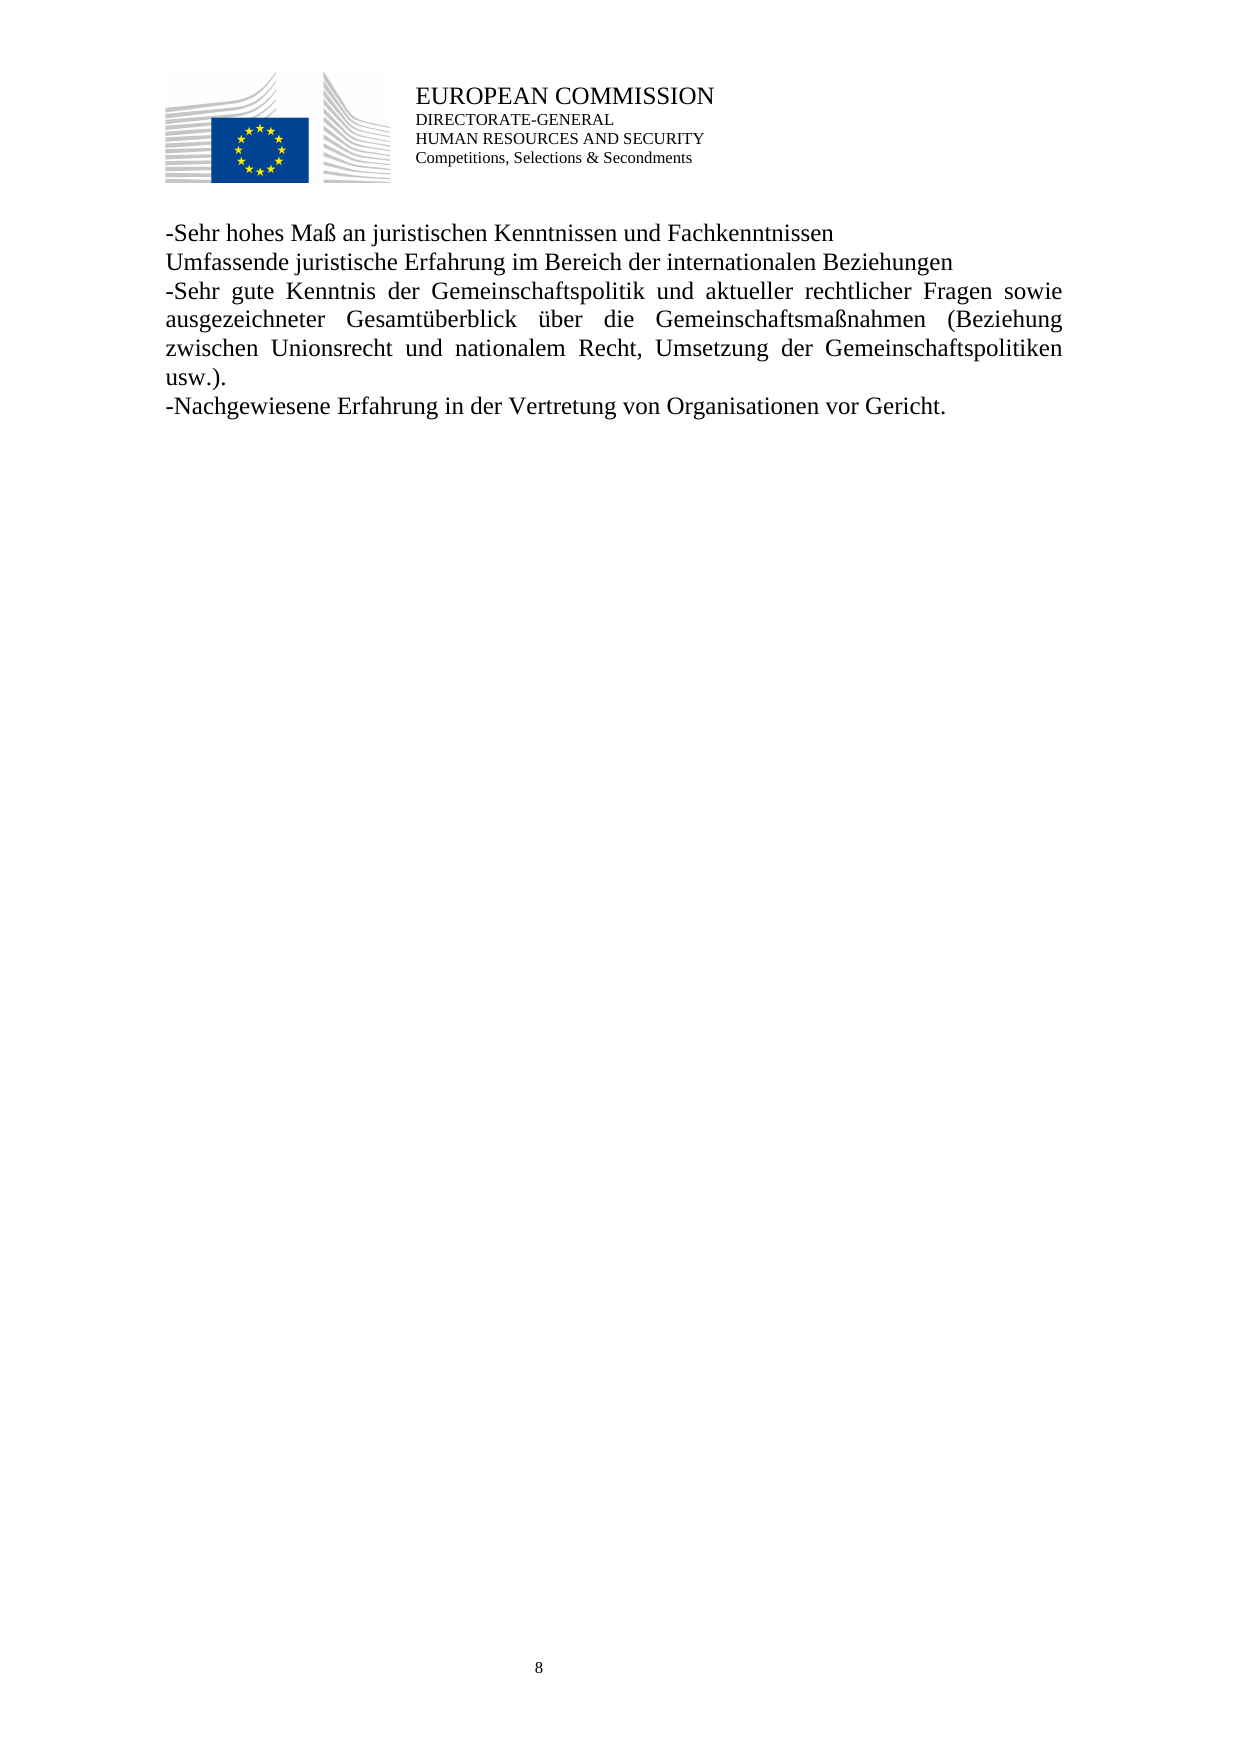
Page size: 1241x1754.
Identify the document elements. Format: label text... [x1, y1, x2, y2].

text -Sehr gute Kenntnis der Gemeinschaftspolitik und aktueller rechtlicher Fragen sowie ausgezeichneter Gesamtüberblick über die Gemeinschaftsmaßnahmen (Beziehung zwischen Unionsrecht und nationalem Recht, Umsetzung der Gemeinschaftspolitiken usw.). [165, 276, 1063, 391]
text -Sehr hohes Maß an juristischen Kenntnissen und Fachkenntnissen [165, 134, 1063, 247]
text Umfassende juristische Erfahrung im Bereich der internationalen Beziehungen [165, 247, 1063, 276]
picture [165, 71, 391, 183]
text -Nachgewiesene Erfahrung in der Vertretung von Organisationen vor Gericht. [165, 391, 1063, 419]
